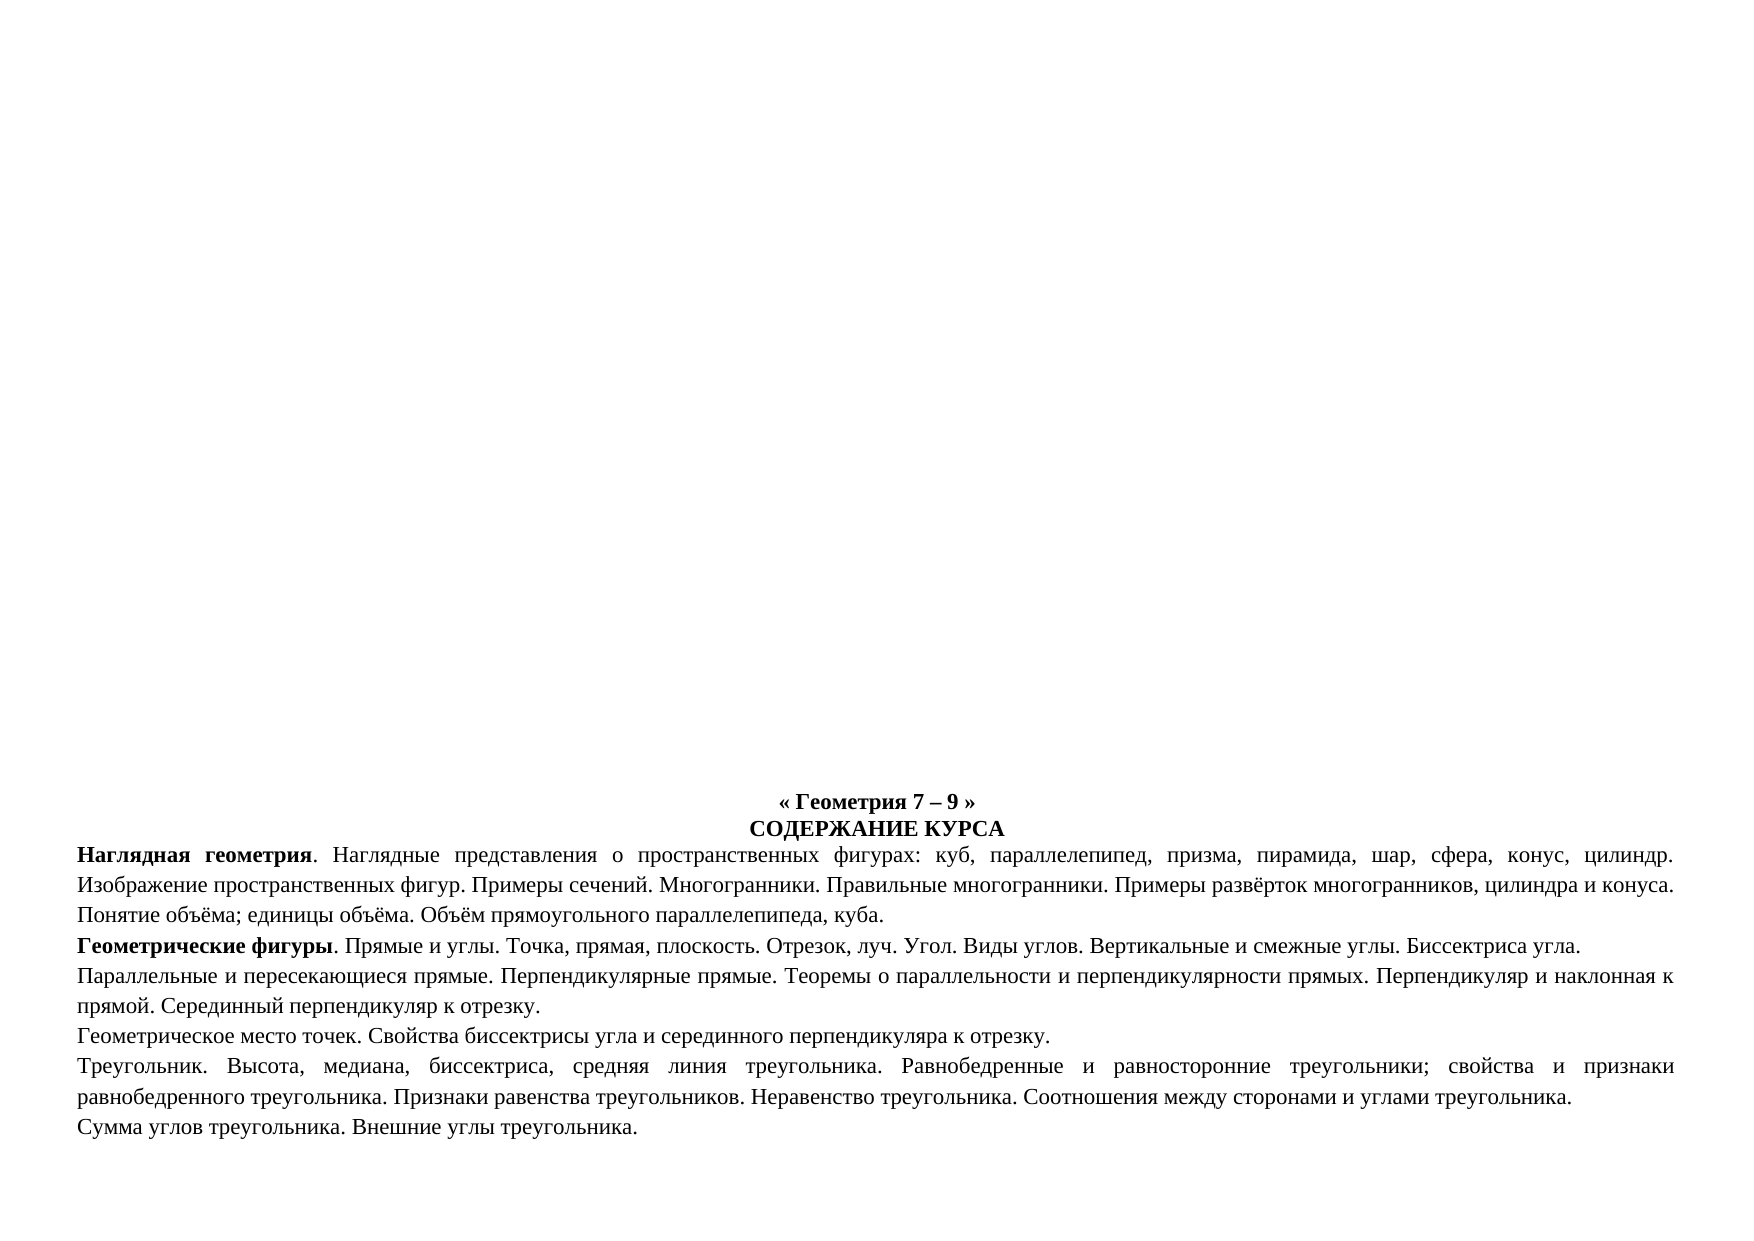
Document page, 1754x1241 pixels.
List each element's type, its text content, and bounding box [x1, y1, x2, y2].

text Треугольник. Высота, медиана, биссектриса, средняя линия треугольника. Равнобедренные и равносторонние треугольники; свойства и признаки равнобедренного треугольника. Признаки равенства треугольников. Неравенство треугольника. Соотношения между сторонами и углами треугольника. [77, 1052, 1677, 1109]
text СОДЕРЖАНИЕ КУРСА [77, 815, 1677, 841]
text Геометрическое место точек. Свойства биссектрисы угла и серединного перпендикуляра к отрезку. [77, 1022, 1677, 1049]
text Геометрические фигуры. Прямые и углы. Точка, прямая, плоскость. Отрезок, луч. Угол. Виды углов. Вертикальные и смежные углы. Биссектриса угла. [77, 932, 1677, 958]
text Параллельные и пересекающиеся прямые. Перпендикулярные прямые. Теоремы о параллельности и перпендикулярности прямых. Перпендикуляр и наклонная к прямой. Серединный перпендикуляр к отрезку. [77, 962, 1677, 1018]
text Сумма углов треугольника. Внешние углы треугольника. [77, 1113, 1677, 1139]
text Понятие объёма; единицы объёма. Объём прямоугольного параллелепипеда, куба. [77, 901, 1677, 928]
text Наглядная геометрия. Наглядные представления о пространственных фигурах: куб, параллелепипед, призма, пирамида, шар, сфера, конус, цилиндр. Изображение пространственных фигур. Примеры сечений. Многогранники. Правильные многогранники. Примеры развёрток многогранников, цилиндра и конуса. [77, 841, 1677, 898]
text « Геометрия 7 – 9 » [77, 788, 1677, 815]
